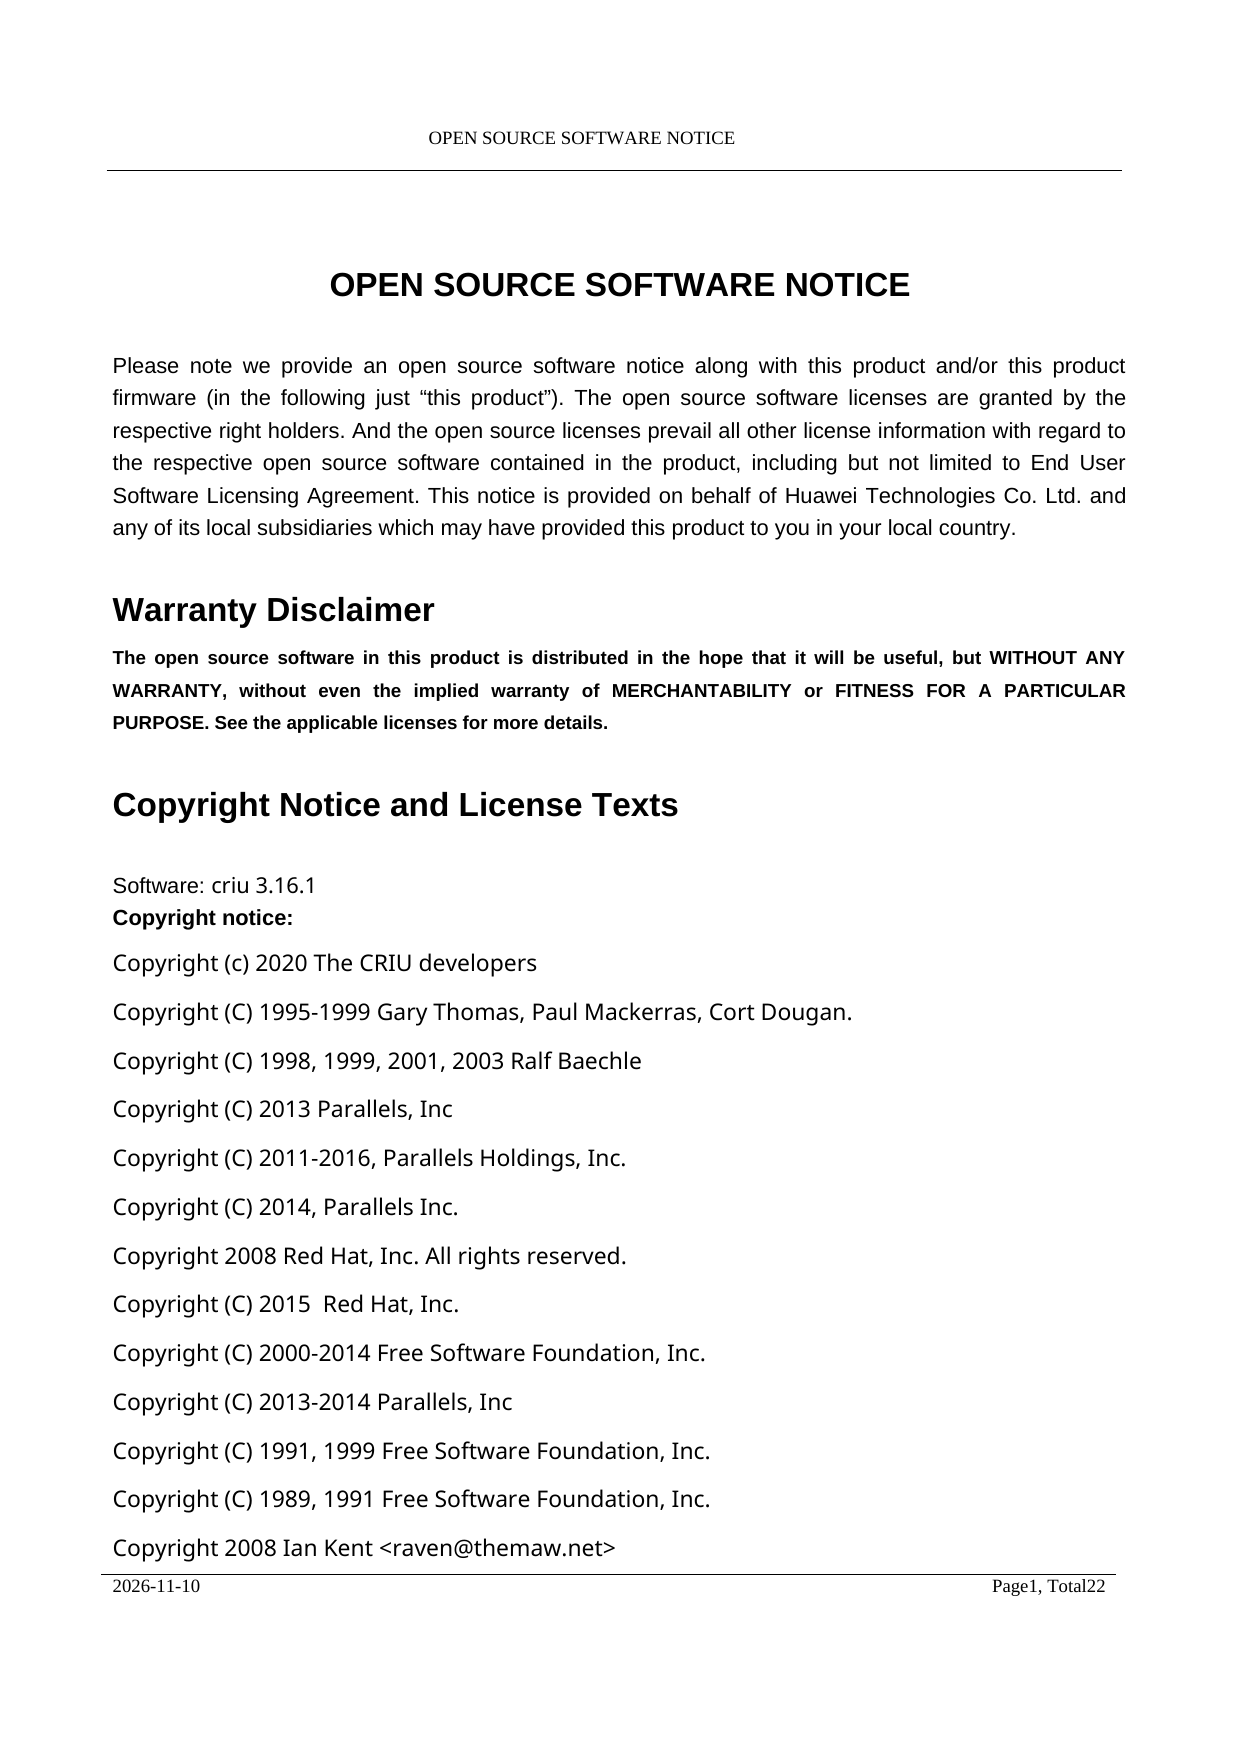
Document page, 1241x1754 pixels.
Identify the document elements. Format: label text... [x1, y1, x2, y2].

text Copyright Notice and License Texts [112, 771, 1128, 836]
text Copyright notice: [112, 901, 1128, 934]
text Software: criu 3.16.1 [112, 869, 1128, 901]
text Please note we provide an open source software notice along with this product and/or this product firmware (in the following just “this product”). The open source software licenses are granted by the respective right holders. And the open source licenses prevail all other license information with regard to the respective open source software contained in the product, including but not limited to End User Software Licensing Agreement. This notice is provided on behalf of Huawei Technologies Co. Ltd. and any of its local subsidiaries which may have provided this product to you in your local country. [112, 349, 1128, 544]
text The open source software in this product is distributed in the hope that it will be useful, but WITHOUT ANY WARRANTY, without even the implied warranty of MERCHANTABILITY or FITNESS FOR A PARTICULAR PURPOSE. See the applicable licenses for more details. [112, 641, 1128, 739]
text OPEN SOURCE SOFTWARE NOTICE [112, 251, 1128, 316]
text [112, 947, 1128, 1564]
text Warranty Disclaimer [112, 576, 1128, 641]
